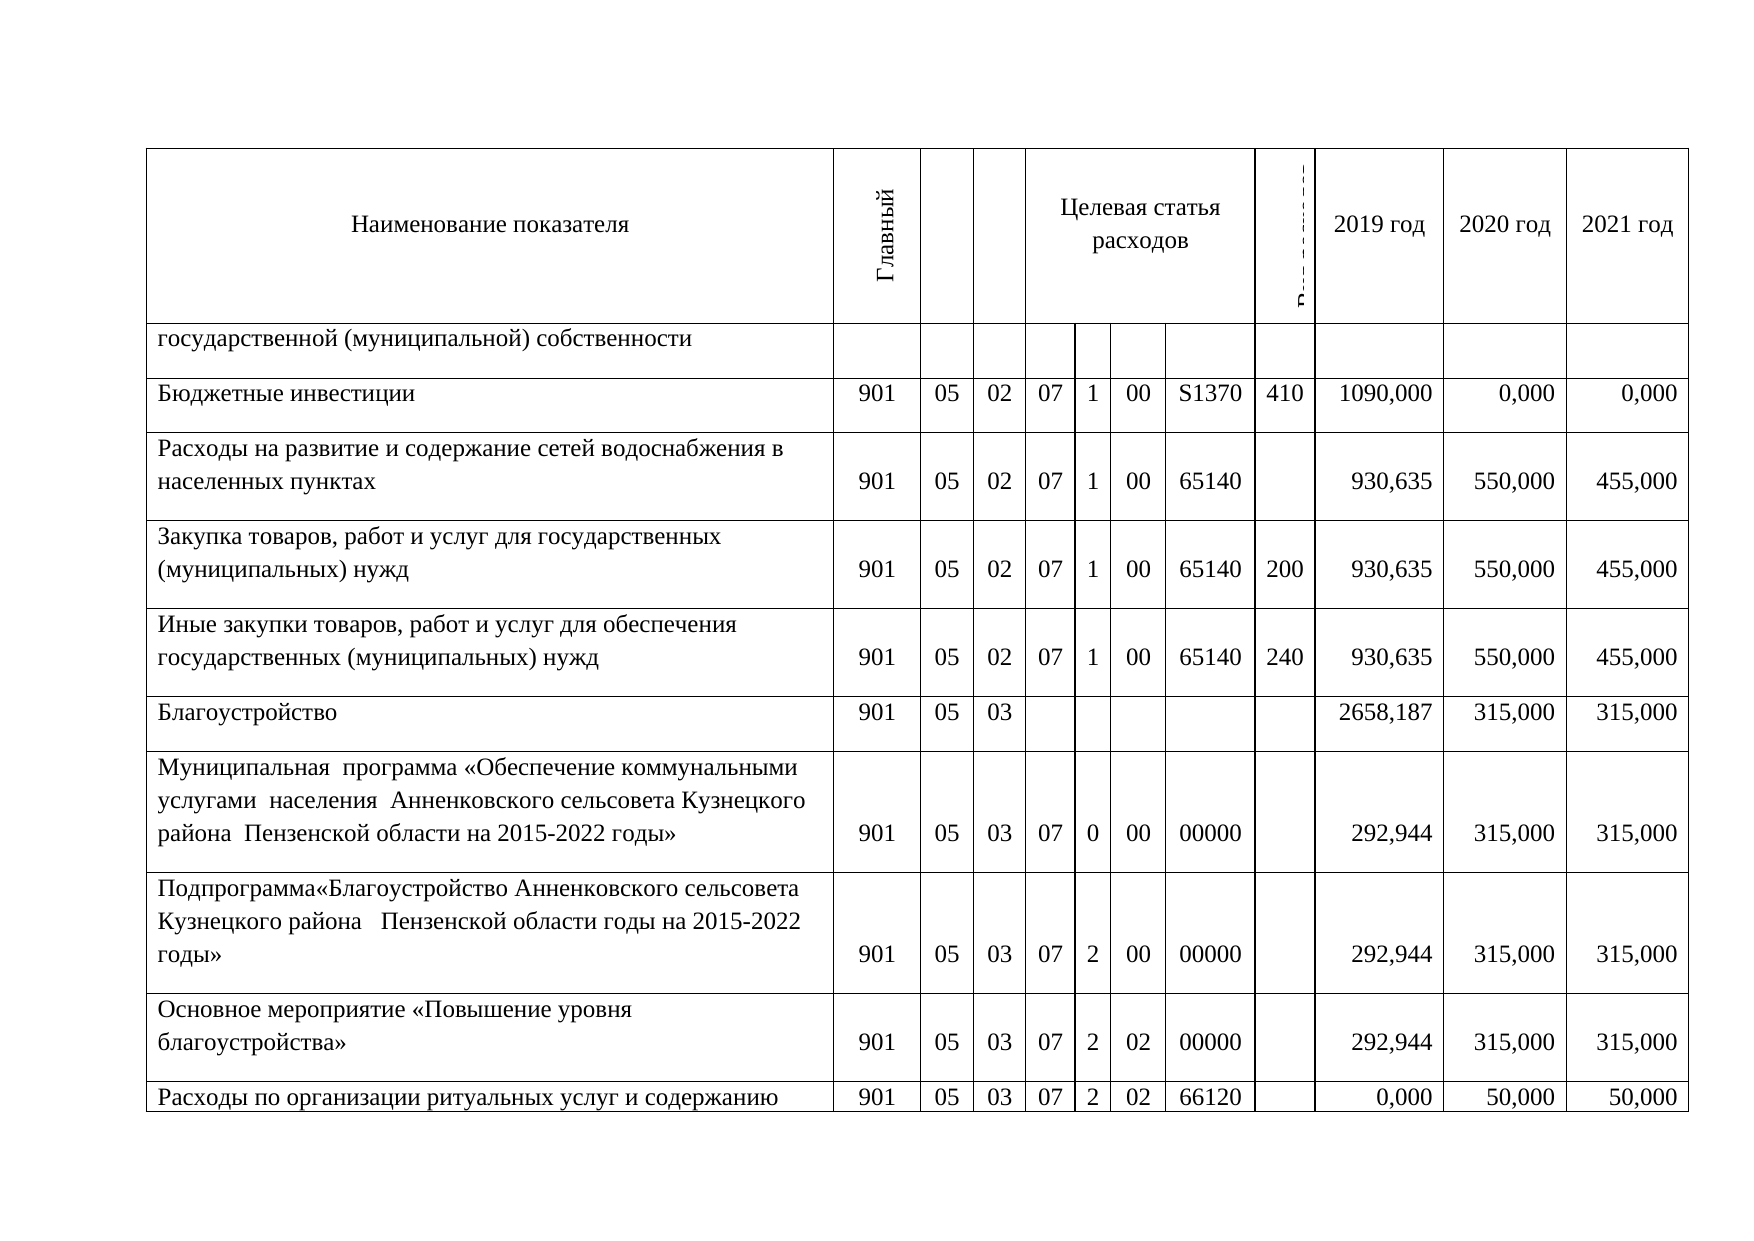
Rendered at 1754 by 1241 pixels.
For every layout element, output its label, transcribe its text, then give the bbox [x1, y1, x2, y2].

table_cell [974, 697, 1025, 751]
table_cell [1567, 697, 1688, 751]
table_header Раздел [921, 149, 973, 322]
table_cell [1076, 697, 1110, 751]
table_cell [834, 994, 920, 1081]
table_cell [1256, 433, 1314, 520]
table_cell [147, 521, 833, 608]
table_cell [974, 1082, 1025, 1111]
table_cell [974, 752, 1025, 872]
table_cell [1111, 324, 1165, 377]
table_header Наименование показателя [147, 149, 833, 322]
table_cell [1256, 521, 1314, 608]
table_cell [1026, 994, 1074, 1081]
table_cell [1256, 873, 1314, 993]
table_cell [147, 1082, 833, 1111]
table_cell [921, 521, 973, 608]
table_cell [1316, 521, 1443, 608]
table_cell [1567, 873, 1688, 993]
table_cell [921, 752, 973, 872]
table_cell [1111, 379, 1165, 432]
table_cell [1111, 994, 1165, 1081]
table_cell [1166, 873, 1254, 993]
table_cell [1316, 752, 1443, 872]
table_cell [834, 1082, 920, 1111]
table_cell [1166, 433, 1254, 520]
table_header 2021 год [1567, 149, 1688, 322]
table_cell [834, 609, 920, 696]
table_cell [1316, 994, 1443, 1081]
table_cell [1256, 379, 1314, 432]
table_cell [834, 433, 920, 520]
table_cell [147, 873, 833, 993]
table_header Главный распорядитель средств [834, 149, 920, 322]
table_header 2020 год [1444, 149, 1566, 322]
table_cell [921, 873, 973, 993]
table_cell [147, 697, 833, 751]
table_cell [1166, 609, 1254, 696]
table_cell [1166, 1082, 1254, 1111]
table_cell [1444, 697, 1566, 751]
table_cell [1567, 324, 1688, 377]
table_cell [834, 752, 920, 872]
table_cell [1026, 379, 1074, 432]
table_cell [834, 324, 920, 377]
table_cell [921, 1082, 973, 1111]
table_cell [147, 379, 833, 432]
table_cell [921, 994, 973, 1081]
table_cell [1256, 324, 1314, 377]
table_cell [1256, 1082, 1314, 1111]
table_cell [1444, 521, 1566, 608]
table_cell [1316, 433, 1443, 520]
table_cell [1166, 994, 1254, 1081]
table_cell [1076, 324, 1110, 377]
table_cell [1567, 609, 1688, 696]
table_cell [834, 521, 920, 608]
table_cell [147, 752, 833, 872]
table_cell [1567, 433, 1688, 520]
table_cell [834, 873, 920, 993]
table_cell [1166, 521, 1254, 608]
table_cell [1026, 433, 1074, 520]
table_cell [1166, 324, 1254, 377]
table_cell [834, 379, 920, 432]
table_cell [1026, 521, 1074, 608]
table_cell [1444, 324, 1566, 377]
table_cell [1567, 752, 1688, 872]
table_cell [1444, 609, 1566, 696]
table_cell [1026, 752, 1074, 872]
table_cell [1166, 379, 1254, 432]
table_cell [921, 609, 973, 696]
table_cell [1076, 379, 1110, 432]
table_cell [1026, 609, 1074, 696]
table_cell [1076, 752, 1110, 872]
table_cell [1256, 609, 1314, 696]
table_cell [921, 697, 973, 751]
table_header Целевая статья расходов [1026, 149, 1254, 322]
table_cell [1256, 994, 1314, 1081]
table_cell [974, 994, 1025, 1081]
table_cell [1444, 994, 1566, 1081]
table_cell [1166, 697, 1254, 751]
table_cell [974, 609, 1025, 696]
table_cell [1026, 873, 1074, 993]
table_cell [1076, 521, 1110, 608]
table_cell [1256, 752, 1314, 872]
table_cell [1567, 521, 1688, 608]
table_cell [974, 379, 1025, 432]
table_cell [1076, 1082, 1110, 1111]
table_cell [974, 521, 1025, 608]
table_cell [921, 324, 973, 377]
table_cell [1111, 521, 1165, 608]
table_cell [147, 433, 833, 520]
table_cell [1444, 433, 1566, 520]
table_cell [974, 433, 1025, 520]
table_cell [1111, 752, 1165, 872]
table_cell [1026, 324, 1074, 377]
table_header 2019 год [1316, 149, 1443, 322]
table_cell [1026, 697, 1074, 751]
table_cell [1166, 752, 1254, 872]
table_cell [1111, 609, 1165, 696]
table_header Вид расходов [1256, 149, 1314, 322]
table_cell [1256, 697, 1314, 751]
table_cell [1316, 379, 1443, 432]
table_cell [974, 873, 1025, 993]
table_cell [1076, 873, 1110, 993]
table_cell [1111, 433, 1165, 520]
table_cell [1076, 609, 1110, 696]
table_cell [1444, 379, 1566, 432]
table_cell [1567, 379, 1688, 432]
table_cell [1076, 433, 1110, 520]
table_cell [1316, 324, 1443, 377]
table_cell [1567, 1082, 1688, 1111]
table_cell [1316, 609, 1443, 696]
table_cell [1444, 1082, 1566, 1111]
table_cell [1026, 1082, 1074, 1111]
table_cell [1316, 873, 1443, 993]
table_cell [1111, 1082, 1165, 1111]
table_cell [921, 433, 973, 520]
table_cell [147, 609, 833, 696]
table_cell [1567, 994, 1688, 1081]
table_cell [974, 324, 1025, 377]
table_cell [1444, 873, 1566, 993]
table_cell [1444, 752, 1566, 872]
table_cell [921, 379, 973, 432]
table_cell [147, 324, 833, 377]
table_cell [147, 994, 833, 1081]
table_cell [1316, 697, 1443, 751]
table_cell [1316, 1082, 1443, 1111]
table_header Подраздел [974, 149, 1025, 322]
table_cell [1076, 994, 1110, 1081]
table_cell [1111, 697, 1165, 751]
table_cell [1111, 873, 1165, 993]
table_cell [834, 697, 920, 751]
